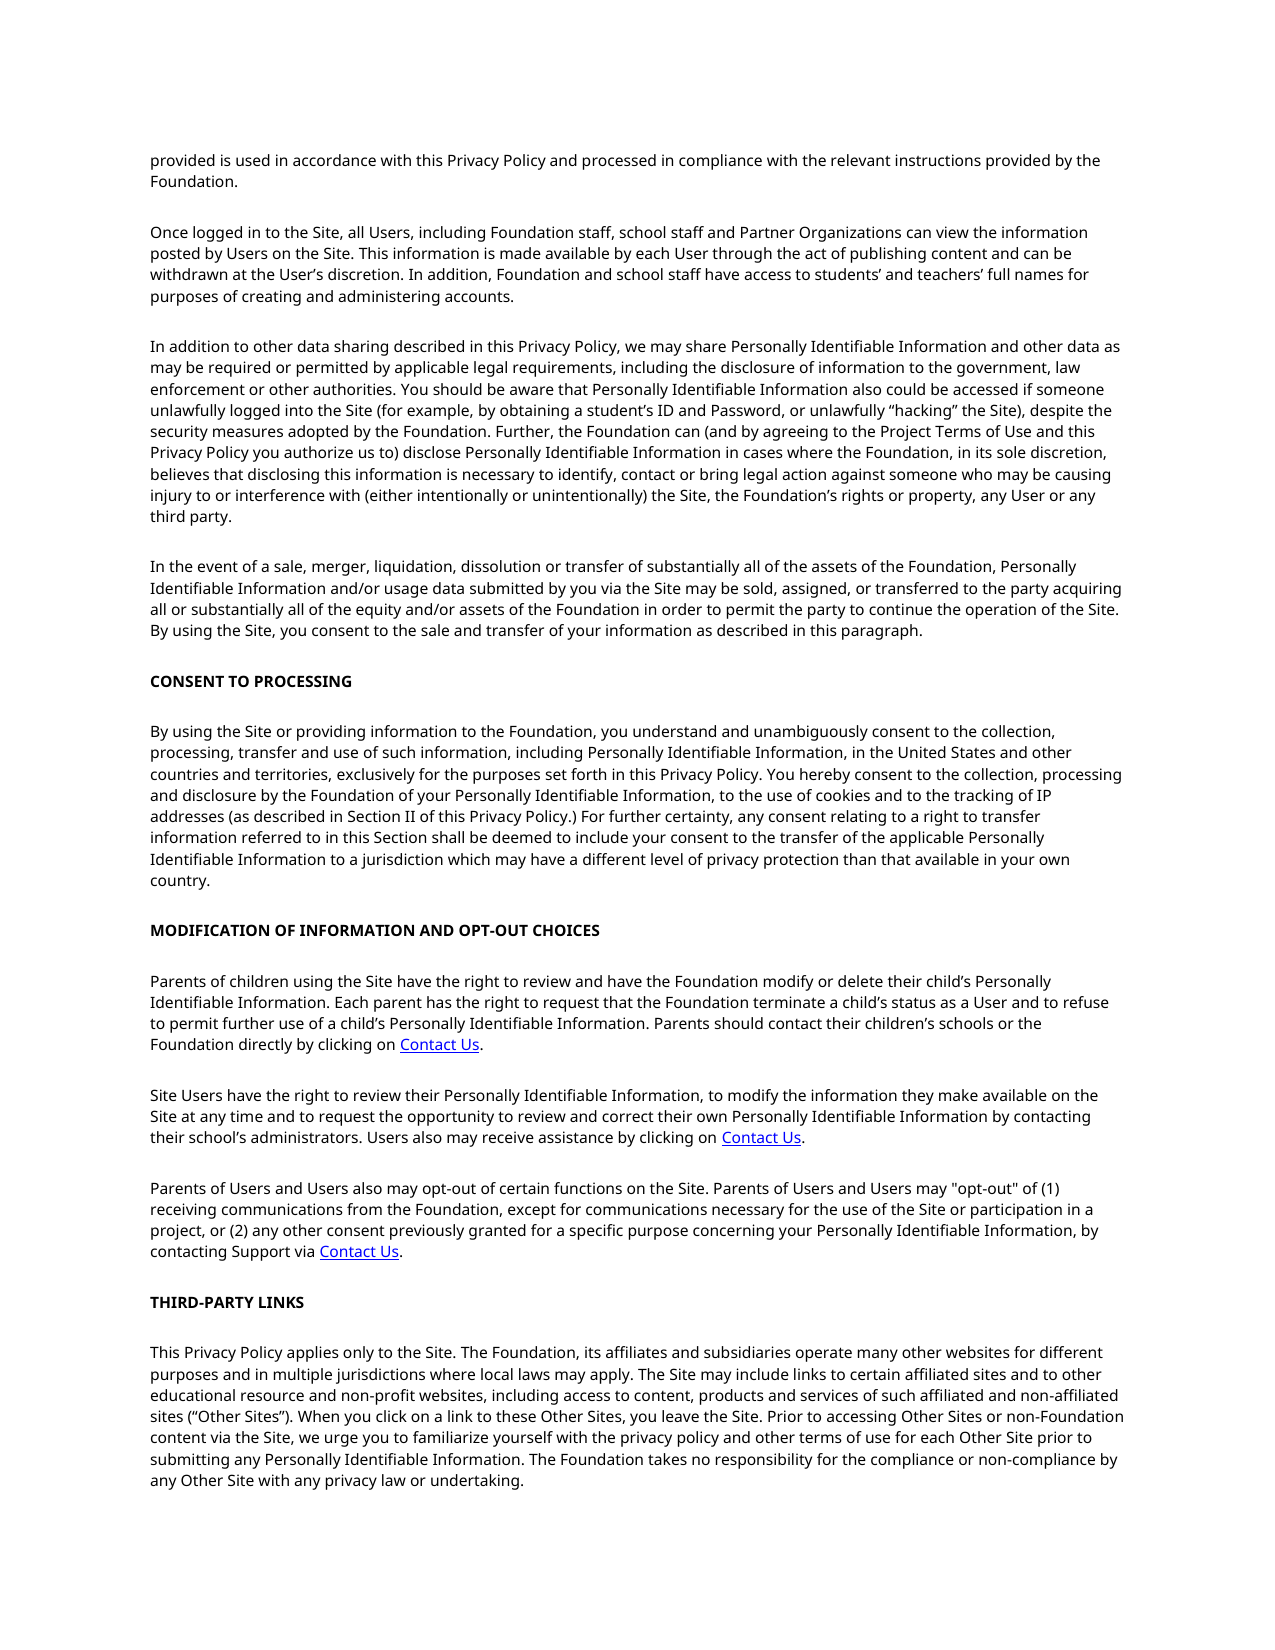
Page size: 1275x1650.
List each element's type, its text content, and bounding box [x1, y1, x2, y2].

text In the event of a sale, merger, liquidation, dissolution or transfer of substantially all of the assets of the Foundation, Personally Identifiable Information and/or usage data submitted by you via the Site may be sold, assigned, or transferred to the party acquiring all or substantially all of the equity and/or assets of the Foundation in order to permit the party to continue the operation of the Site. By using the Site, you consent to the sale and transfer of your information as described in this paragraph. [150, 556, 1125, 641]
text Parents of Users and Users also may opt-out of certain functions on the Site. Parents of Users and Users may "opt-out" of (1) receiving communications from the Foundation, except for communications necessary for the use of the Site or participation in a project, or (2) any other consent previously granted for a specific purpose concerning your Personally Identifiable Information, by contacting Support via Contact Us. [150, 1177, 1125, 1262]
text MODIFICATION OF INFORMATION AND OPT-OUT CHOICES [150, 920, 1125, 941]
text Once logged in to the Site, all Users, including Foundation staff, school staff and Partner Organizations can view the information posted by Users on the Site. This information is made available by each User through the act of publishing content and can be withdrawn at the User’s discretion. In addition, Foundation and school staff have access to students’ and teachers’ full names for purposes of creating and administering accounts. [150, 222, 1125, 307]
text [150, 150, 1125, 192]
text Parents of children using the Site have the right to review and have the Foundation modify or delete their child’s Personally Identifiable Information. Each parent has the right to request that the Foundation terminate a child’s status as a User and to refuse to permit further use of a child’s Personally Identifiable Information. Parents should contact their children’s schools or the Foundation directly by clicking on Contact Us. [150, 970, 1125, 1055]
text This Privacy Policy applies only to the Site. The Foundation, its affiliates and subsidiaries operate many other websites for different purposes and in multiple jurisdictions where local laws may apply. The Site may include links to certain affiliated sites and to other educational resource and non-profit websites, including access to content, products and services of such affiliated and non-affiliated sites (“Other Sites”). When you click on a link to these Other Sites, you leave the Site. Prior to accessing Other Sites or non-Foundation content via the Site, we urge you to familiarize yourself with the privacy policy and other terms of use for each Other Site prior to submitting any Personally Identifiable Information. The Foundation takes no responsibility for the compliance or non-compliance by any Other Site with any privacy law or undertaking. [150, 1342, 1125, 1491]
text Site Users have the right to review their Personally Identifiable Information, to modify the information they make available on the Site at any time and to request the opportunity to review and correct their own Personally Identifiable Information by contacting their school’s administrators. Users also may receive assistance by clicking on Contact Us. [150, 1084, 1125, 1148]
text CONSENT TO PROCESSING [150, 670, 1125, 692]
text By using the Site or providing information to the Foundation, you understand and unambiguously consent to the collection, processing, transfer and use of such information, including Personally Identifiable Information, in the United States and other countries and territories, exclusively for the purposes set forth in this Privacy Policy. You hereby consent to the collection, processing and disclosure by the Foundation of your Personally Identifiable Information, to the use of cookies and to the tracking of IP addresses (as described in Section II of this Privacy Policy.) For further certainty, any consent relating to a right to transfer information referred to in this Section shall be deemed to include your consent to the transfer of the applicable Personally Identifiable Information to a jurisdiction which may have a different level of privacy protection than that available in your own country. [150, 721, 1125, 891]
text In addition to other data sharing described in this Privacy Policy, we may share Personally Identifiable Information and other data as may be required or permitted by applicable legal requirements, including the disclosure of information to the government, law enforcement or other authorities. You should be aware that Personally Identifiable Information also could be accessed if someone unlawfully logged into the Site (for example, by obtaining a student’s ID and Password, or unlawfully “hacking” the Site), despite the security measures adopted by the Foundation. Further, the Foundation can (and by agreeing to the Project Terms of Use and this Privacy Policy you authorize us to) disclose Personally Identifiable Information in cases where the Foundation, in its sole discretion, believes that disclosing this information is necessary to identify, contact or bring legal action against someone who may be causing injury to or interference with (either intentionally or unintentionally) the Site, the Foundation’s rights or property, any User or any third party. [150, 336, 1125, 527]
text THIRD-PARTY LINKS [150, 1292, 1125, 1313]
